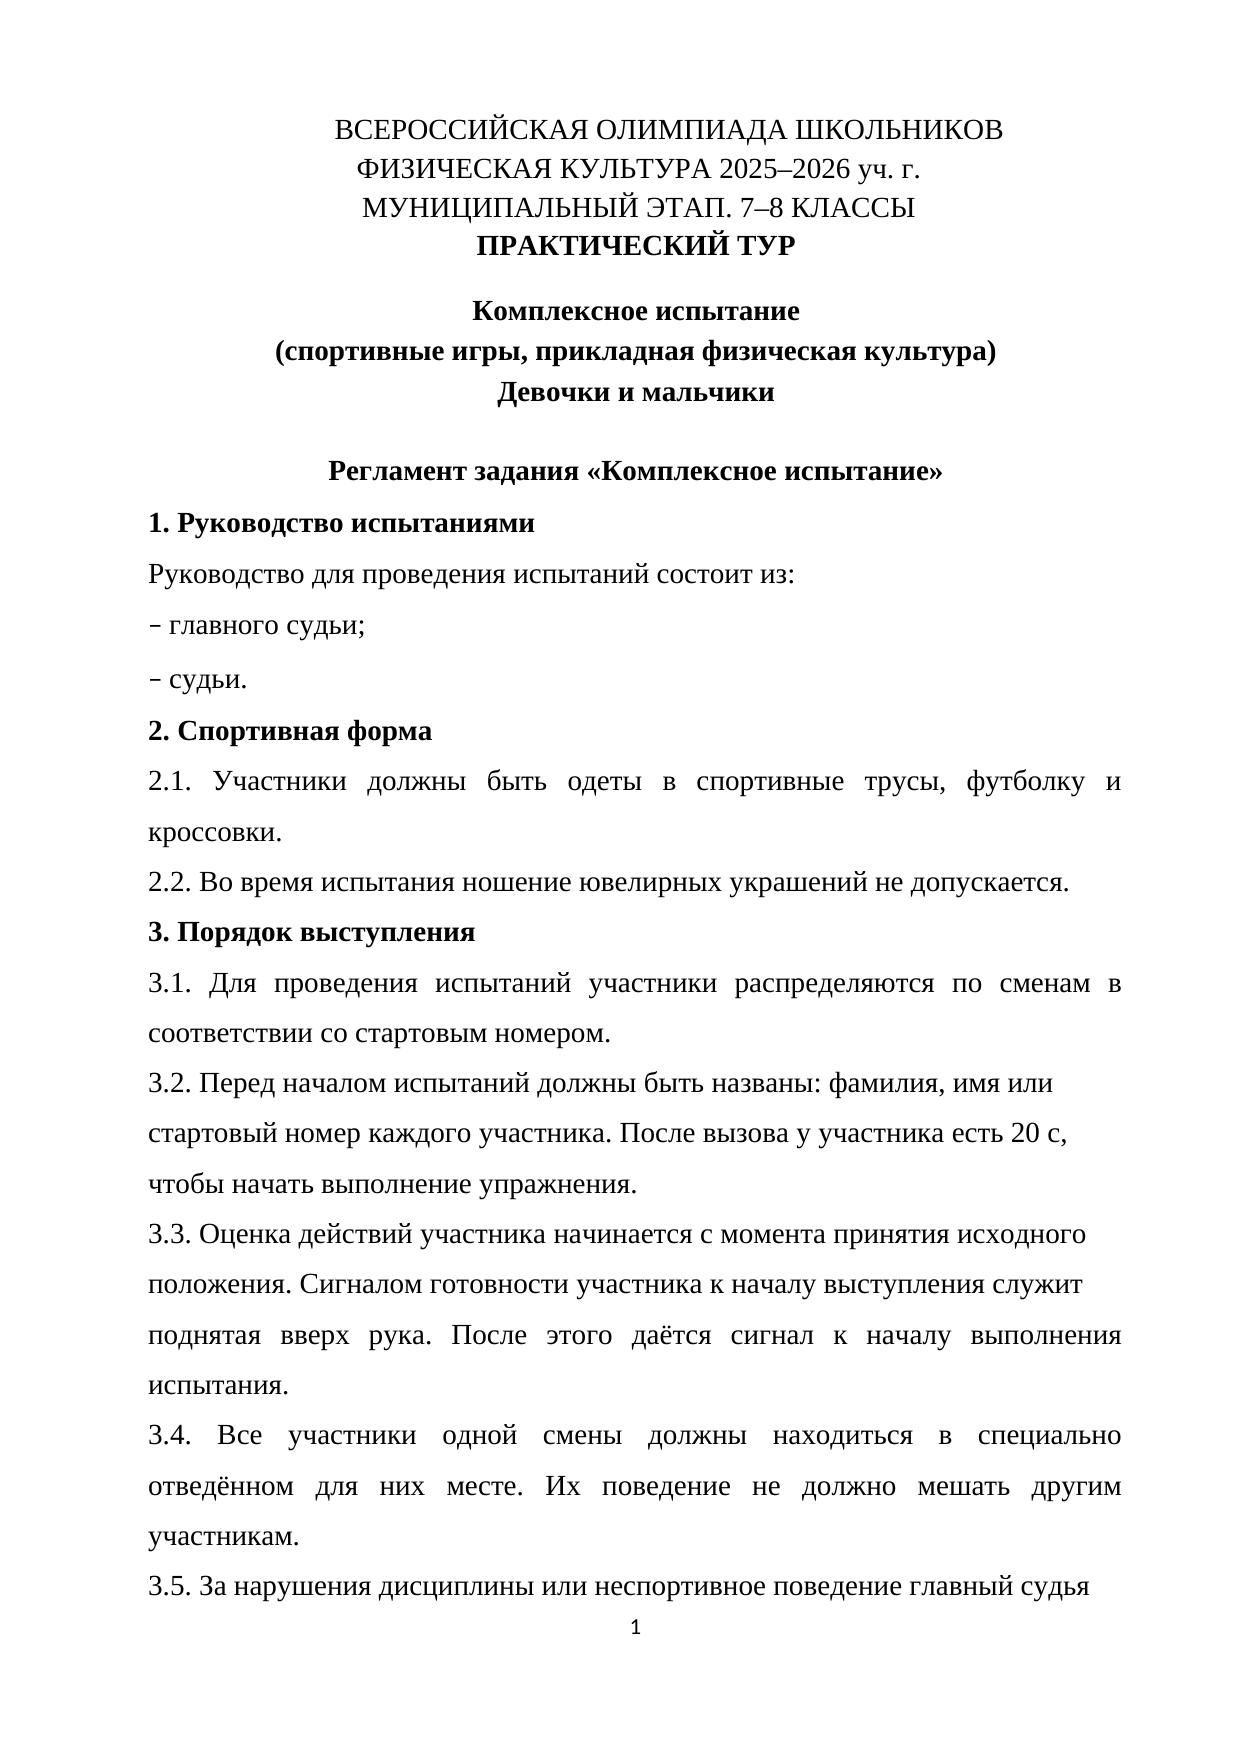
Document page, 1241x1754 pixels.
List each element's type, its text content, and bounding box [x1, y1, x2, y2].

text 1. Руководство испытаниями [148, 506, 1122, 539]
text Регламент задания «Комплексное испытание» [148, 453, 1124, 487]
text 3.1. Для проведения испытаний участники распределяются по сменам в соответствии со стартовым номером. [148, 965, 1122, 1048]
text 3. Порядок выступления [148, 914, 1122, 948]
text 2. Спортивная форма [148, 713, 1122, 747]
text (спортивные игры, прикладная физическая культура) [148, 333, 1124, 367]
text ВСЕРОССИЙСКАЯ ОЛИМПИАДА ШКОЛЬНИКОВ [214, 113, 1124, 146]
text МУНИЦИПАЛЬНЫЙ ЭТАП. 7–8 КЛАССЫ [214, 190, 1063, 223]
text – судьи. [148, 660, 1122, 695]
text ПРАКТИЧЕСКИЙ ТУР [148, 228, 1124, 262]
text поднятая вверх рука. После этого даётся сигнал к началу выполнения испытания. [148, 1317, 1122, 1401]
text 2.2. Во время испытания ношение ювелирных украшений не допускается. [148, 864, 1122, 898]
text 3.2. Перед началом испытаний должны быть названы: фамилия, имя или [148, 1065, 1122, 1099]
text – главного судьи; [148, 606, 1122, 642]
text 3.4. Все участники одной смены должны находиться в специально отведённом для них месте. Их поведение не должно мешать другим участникам. [148, 1417, 1122, 1552]
text положения. Сигналом готовности участника к началу выступления служит [148, 1267, 1122, 1300]
text 3.3. Оценка действий участника начинается с момента принятия исходного [148, 1216, 1122, 1250]
text 2.1. Участники должны быть одеты в спортивные трусы, футболку и кроссовки. [148, 763, 1122, 847]
text Комплексное испытание [148, 293, 1124, 327]
text стартовый номер каждого участника. После вызова у участника есть 20 с, [148, 1116, 1122, 1149]
text чтобы начать выполнение упражнения. [148, 1166, 1122, 1199]
text 3.5. За нарушения дисциплины или неспортивное поведение главный судья [148, 1568, 1122, 1602]
text Руководство для проведения испытаний состоит из: [148, 556, 1122, 589]
text Девочки и мальчики [148, 374, 1124, 407]
text ФИЗИЧЕСКАЯ КУЛЬТУРА 2025–2026 уч. г. [214, 151, 1063, 185]
